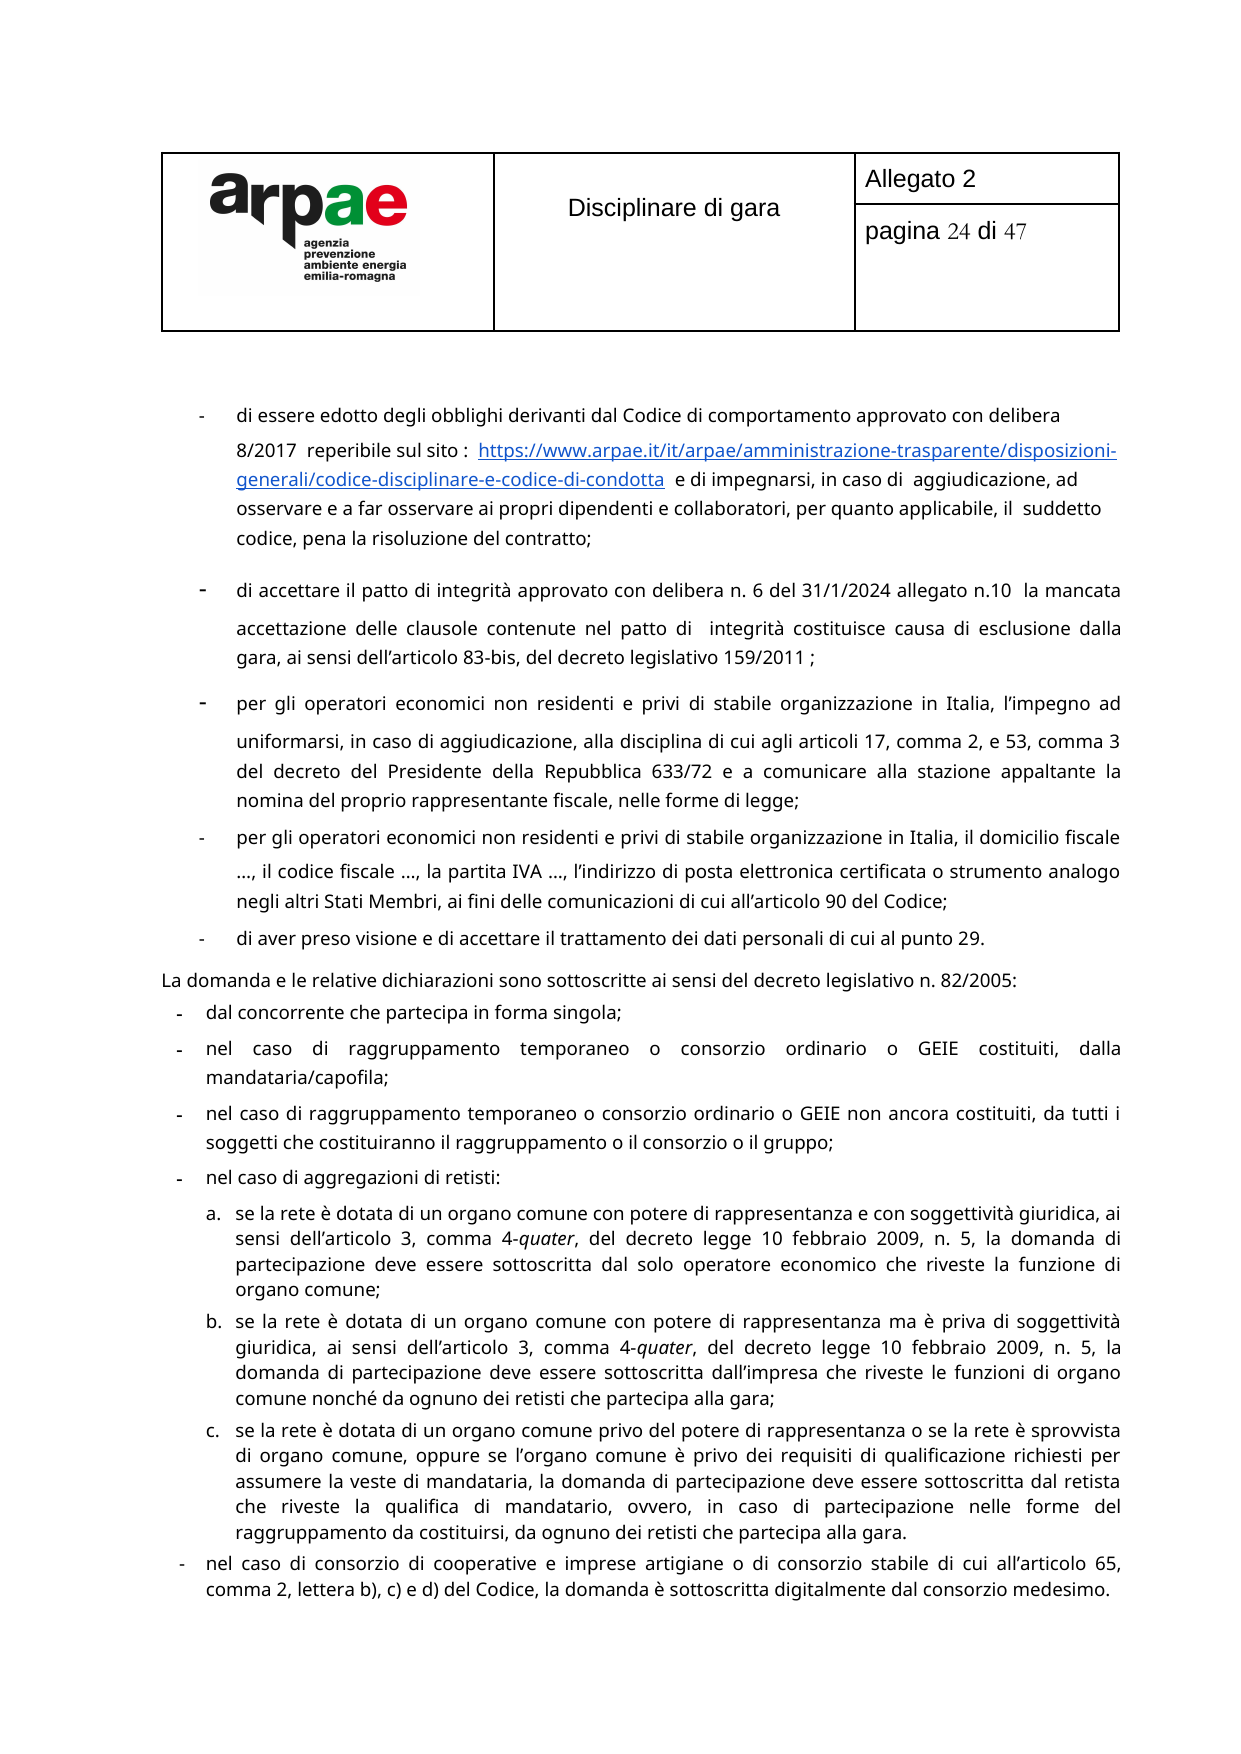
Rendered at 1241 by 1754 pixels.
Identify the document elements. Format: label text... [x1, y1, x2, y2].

list per gli operatori economici non residenti e privi di stabile organizzazione in Italia, l’impegno ad uniformarsi, in caso di aggiudicazione, alla disciplina di cui agli articoli 17, comma 2, e 53, comma 3 del decreto del Presidente della Repubblica 633/72 e a comunicare alla stazione appaltante la nomina del proprio rappresentante fiscale, nelle forme di legge; [199, 674, 1122, 813]
list per gli operatori economici non residenti e privi di stabile organizzazione in Italia, il domicilio fiscale …, il codice fiscale …, la partita IVA …, l’indirizzo di posta elettronica certificata o strumento analogo negli altri Stati Membri, ai fini delle comunicazioni di cui all’articolo 90 del Codice; [199, 817, 1122, 914]
text - nel caso di consorzio di cooperative e imprese artigiane o di consorzio stabile di cui all’articolo 65, comma 2, lettera b), c) e d) del Codice, la domanda è sottoscritta digitalmente dal consorzio medesimo. [179, 1551, 1122, 1602]
list se la rete è dotata di un organo comune privo del potere di rappresentanza o se la rete è sprovvista di organo comune, oppure se l’organo comune è privo dei requisiti di qualificazione richiesti per assumere la veste di mandataria, la domanda di partecipazione deve essere sottoscritta dal retista che riveste la qualifica di mandatario, ovvero, in caso di partecipazione nelle forme del raggruppamento da costituirsi, da ognuno dei retisti che partecipa alla gara. [206, 1417, 1122, 1544]
list nel caso di raggruppamento temporaneo o consorzio ordinario o GEIE costituiti, dalla mandataria/capofila; [176, 1035, 1122, 1090]
picture [197, 159, 420, 296]
list di aver preso visione e di accettare il trattamento dei dati personali di cui al punto 29. [199, 917, 1122, 956]
text La domanda e le relative dichiarazioni sono sottoscritte ai sensi del decreto legislativo n. 82/2005: [161, 968, 1122, 993]
list di essere edotto degli obblighi derivanti dal Codice di comportamento approvato con delibera 8/2017 reperibile sul sito : https://www.arpae.it/it/arpae/amministrazione-trasparente/disposizioni-generali/codice-disciplinare-e-codice-di-condotta e di impegnarsi, in caso di aggiudicazione, ad osservare e a far osservare ai propri dipendenti e collaboratori, per quanto applicabile, il suddetto codice, pena la risoluzione del contratto; [199, 395, 1122, 550]
list nel caso di aggregazioni di retisti: [176, 1165, 1122, 1190]
list di accettare il patto di integrità approvato con delibera n. 6 del 31/1/2024 allegato n.10 la mancata accettazione delle clausole contenute nel patto di integrità costituisce causa di esclusione dalla gara, ai sensi dell’articolo 83-bis, del decreto legislativo 159/2011 ; [199, 560, 1122, 670]
list se la rete è dotata di un organo comune con potere di rappresentanza e con soggettività giuridica, ai sensi dell’articolo 3, comma 4-quater, del decreto legge 10 febbraio 2009, n. 5, la domanda di partecipazione deve essere sottoscritta dal solo operatore economico che riveste la funzione di organo comune; [206, 1200, 1122, 1302]
list dal concorrente che partecipa in forma singola; [176, 999, 1122, 1025]
list nel caso di raggruppamento temporaneo o consorzio ordinario o GEIE non ancora costituiti, da tutti i soggetti che costituiranno il raggruppamento o il consorzio o il gruppo; [176, 1100, 1122, 1155]
list se la rete è dotata di un organo comune con potere di rappresentanza ma è priva di soggettività giuridica, ai sensi dell’articolo 3, comma 4-quater, del decreto legge 10 febbraio 2009, n. 5, la domanda di partecipazione deve essere sottoscritta dall’impresa che riveste le funzioni di organo comune nonché da ognuno dei retisti che partecipa alla gara; [206, 1308, 1122, 1411]
